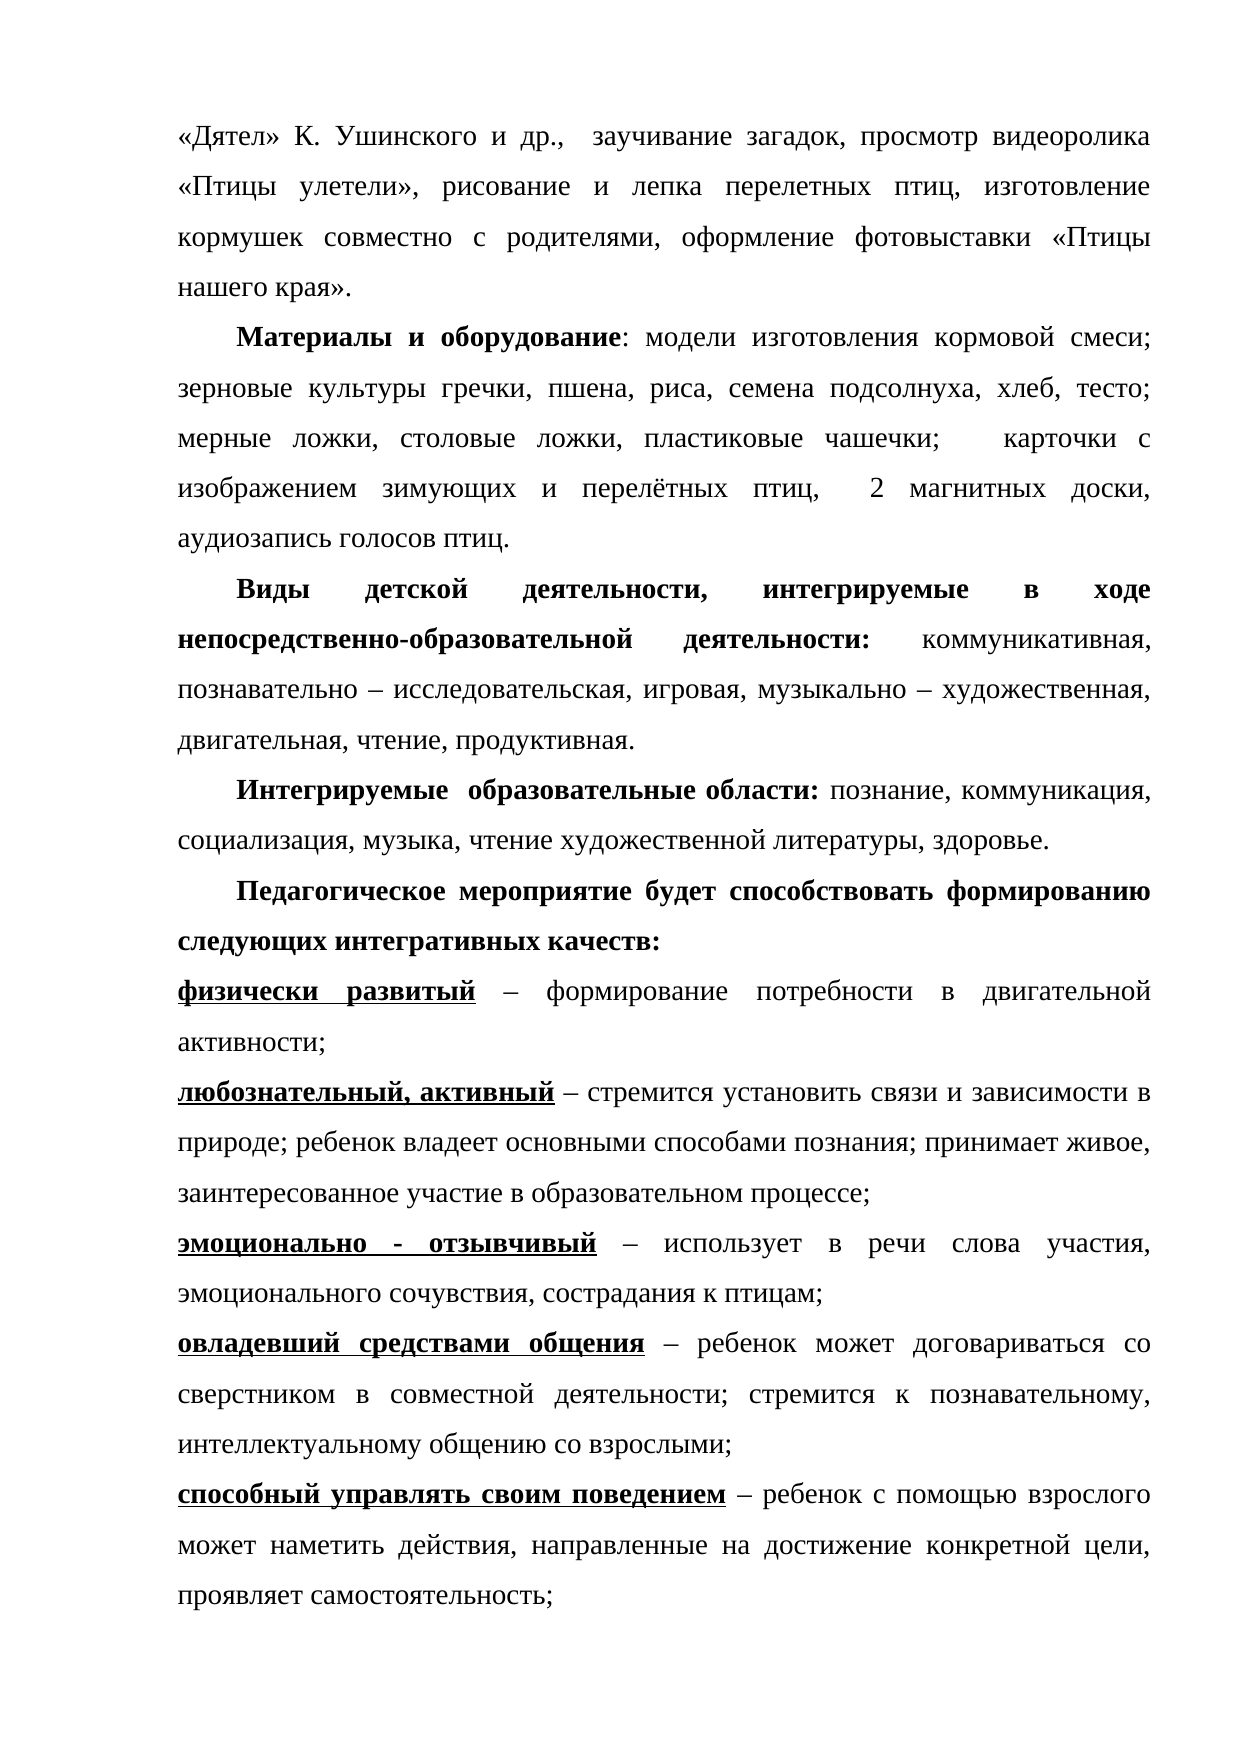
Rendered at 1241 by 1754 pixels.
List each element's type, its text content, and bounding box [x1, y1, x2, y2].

text Виды детской деятельности, интегрируемые в ходе непосредственно-образовательной деятельности: коммуникативная, познавательно – исследовательская, игровая, музыкально – художественная, двигательная, чтение, продуктивная. [177, 571, 1152, 755]
text способный управлять своим поведением – ребенок с помощью взрослого может наметить действия, направленные на достижение конкретной цели, проявляет самостоятельность; [177, 1477, 1152, 1611]
text физически развитый – формирование потребности в двигательной активности; [177, 973, 1152, 1057]
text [177, 118, 1152, 303]
text Материалы и оборудование: модели изготовления кормовой смеси; зерновые культуры гречки, пшена, риса, семена подсолнуха, хлеб, тесто; мерные ложки, столовые ложки, пластиковые чашечки; карточки с изображением зимующих и перелётных птиц, 2 магнитных доски, аудиозапись голосов птиц. [177, 319, 1152, 554]
text Интегрируемые образовательные области: познание, коммуникация, социализация, музыка, чтение художественной литературы, здоровье. [177, 772, 1152, 856]
text эмоционально - отзывчивый – использует в речи слова участия, эмоционального сочувствия, сострадания к птицам; [177, 1225, 1152, 1309]
text Педагогическое мероприятие будет способствовать формированию следующих интегративных качеств: [177, 873, 1152, 957]
text любознательный, активный – стремится установить связи и зависимости в природе; ребенок владеет основными способами познания; принимает живое, заинтересованное участие в образовательном процессе; [177, 1074, 1152, 1208]
text овладевший средствами общения – ребенок может договариваться со сверстником в совместной деятельности; стремится к познавательному, интеллектуальному общению со взрослыми; [177, 1326, 1152, 1460]
